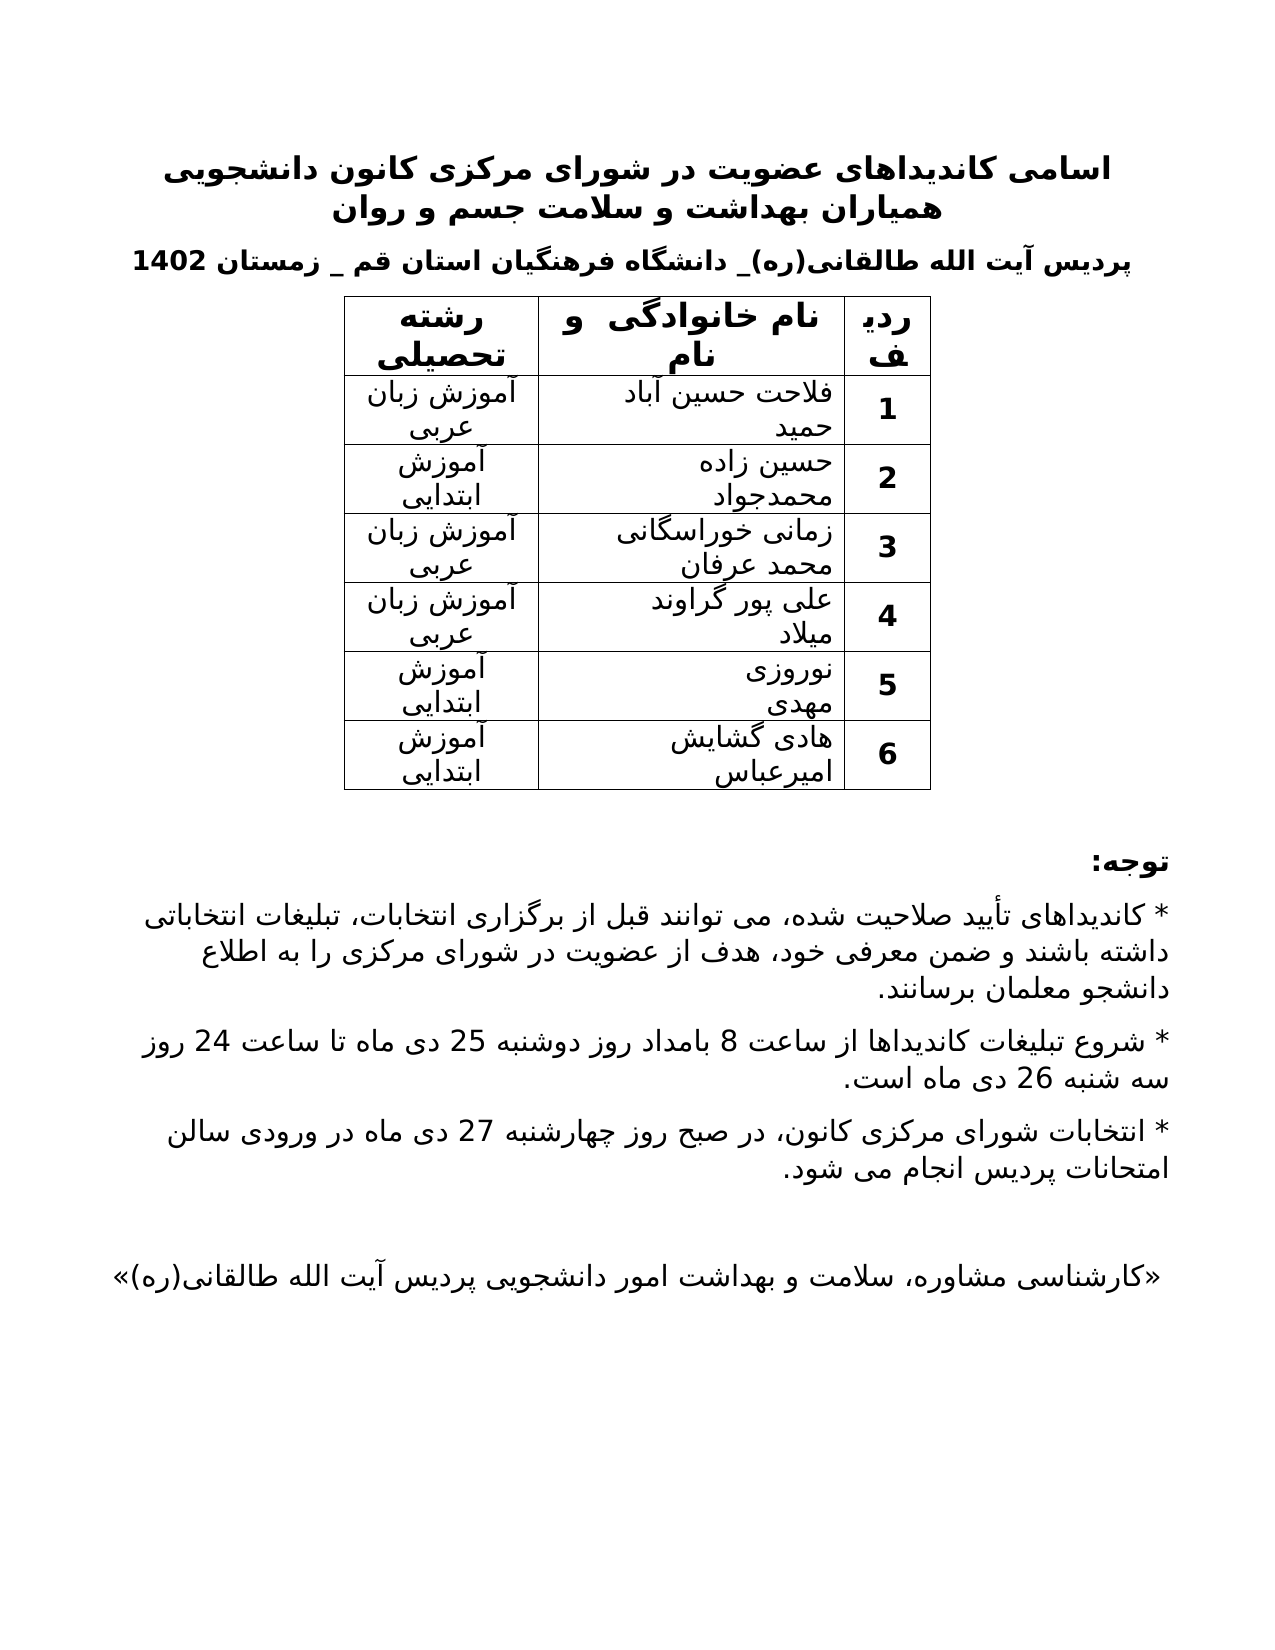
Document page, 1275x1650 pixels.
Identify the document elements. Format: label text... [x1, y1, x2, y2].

table_header ردیف [845, 297, 930, 375]
table_cell زمانی خوراسگانی محمد عرفان [539, 514, 844, 582]
text * انتخابات شورای مرکزی کانون، در صبح روز چهارشنبه 27 دی ماه در ورودی سالن امتحانات پردیس انجام می شود. [105, 1114, 1170, 1185]
table_cell 2 [845, 445, 930, 513]
text * شروع تبلیغات کاندیداها از ساعت 8 بامداد روز دوشنبه 25 دی ماه تا ساعت 24 روز سه شنبه 26 دی ماه است. [105, 1024, 1170, 1095]
table_cell نوروزی مهدی [539, 652, 844, 719]
text «کارشناسی مشاوره، سلامت و بهداشت امور دانشجویی پردیس آیت الله طالقانی(ره)» [105, 1260, 1170, 1294]
table_cell 5 [845, 652, 930, 719]
table_cell آموزش ابتدایی [345, 652, 538, 719]
table_cell آموزش ابتدایی [345, 445, 538, 513]
table_cell 1 [845, 376, 930, 444]
table_cell آموزش زبان عربی [345, 583, 538, 651]
text اسامی کاندیداهای عضویت در شورای مرکزی کانون دانشجویی همیاران بهداشت و سلامت جسم و روان [105, 150, 1170, 226]
table_cell فلاحت حسین آباد حمید [539, 376, 844, 444]
table_header نام خانوادگی و نام [539, 297, 844, 375]
table_header رشته تحصیلی [345, 297, 538, 375]
table_cell هادی گشایش امیرعباس [539, 721, 844, 788]
table_cell علی پور گراوند میلاد [539, 583, 844, 651]
text پردیس آیت الله طالقانی(ره)_ دانشگاه فرهنگیان استان قم _ زمستان 1402 [105, 245, 1170, 277]
table_cell آموزش زبان عربی [345, 514, 538, 582]
text * کاندیداهای تأیید صلاحیت شده، می توانند قبل از برگزاری انتخابات، تبلیغات انتخاباتی داشته باشند و ضمن معرفی خود، هدف از عضویت در شورای مرکزی را به اطلاع دانشجو معلمان برسانند. [105, 898, 1170, 1005]
table_cell آموزش زبان عربی [345, 376, 538, 444]
table_cell 3 [845, 514, 930, 582]
table_cell حسین زاده محمدجواد [539, 445, 844, 513]
table_cell 4 [845, 583, 930, 651]
table_cell آموزش ابتدایی [345, 721, 538, 788]
text توجه: [105, 844, 1170, 878]
table_cell 6 [845, 721, 930, 788]
